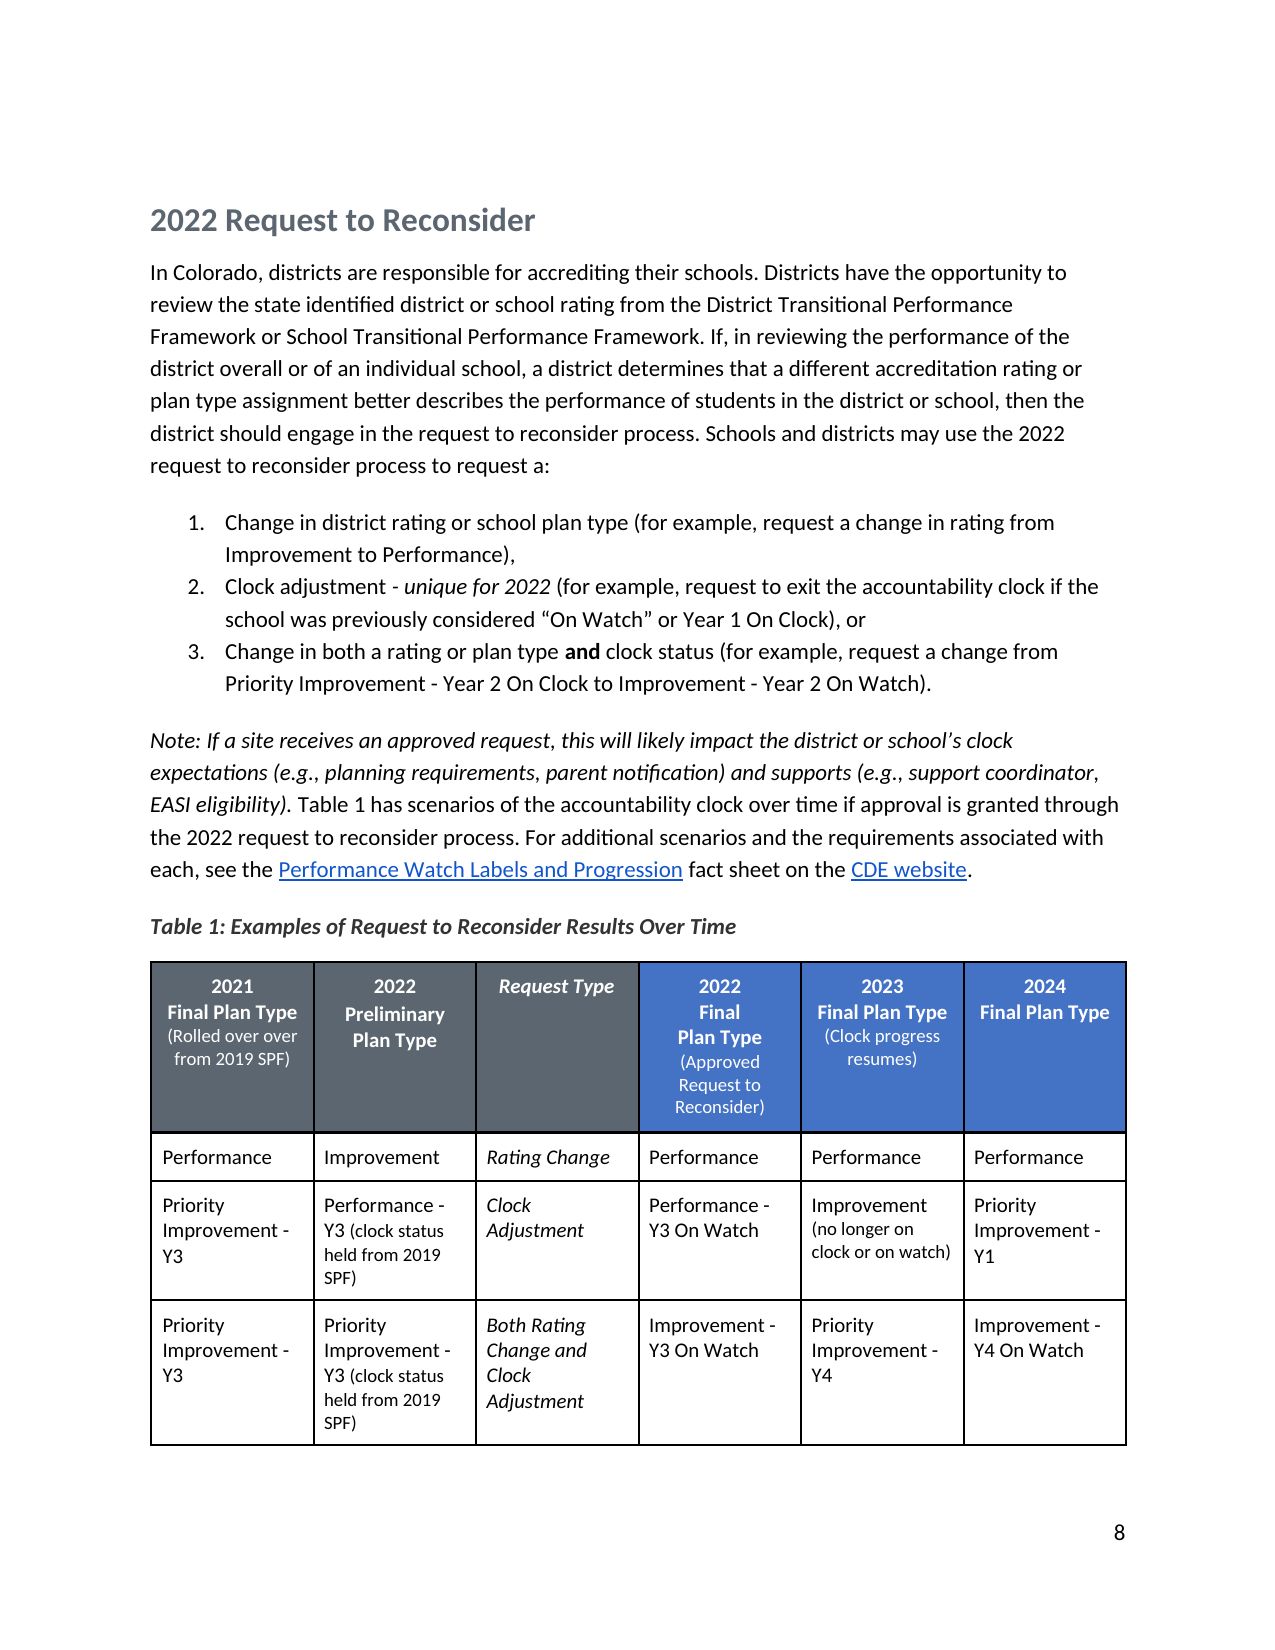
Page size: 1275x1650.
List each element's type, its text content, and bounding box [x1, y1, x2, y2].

table_cell Rating Change [477, 1134, 638, 1180]
table_cell Improvement (no longer on clock or on watch) [802, 1182, 963, 1299]
table_cell Priority Improvement - Y3 [152, 1301, 313, 1444]
table_header 2022 Final Plan Type (Approved Request to Reconsider) [640, 963, 800, 1131]
list Change in both a rating or plan type and clock status (for example, request a change from Priority Improvement - Year 2 On Clock to Improvement - Year 2 On Watch). [187, 637, 1125, 697]
table_cell Performance [965, 1134, 1125, 1180]
table_cell Performance [802, 1134, 963, 1180]
table_cell Performance [152, 1134, 313, 1180]
table_cell Performance [640, 1134, 800, 1180]
table_cell Priority Improvement - Y4 [802, 1301, 963, 1444]
table_header 2021 Final Plan Type (Rolled over over from 2019 SPF) [152, 963, 313, 1131]
table_cell Improvement - Y3 On Watch [640, 1301, 800, 1444]
table_cell Performance - Y3 (clock status held from 2019 SPF) [315, 1182, 475, 1299]
table_cell Improvement [315, 1134, 475, 1180]
list Clock adjustment - unique for 2022 (for example, request to exit the accountability clock if the school was previously considered “On Watch” or Year 1 On Clock), or [187, 572, 1125, 633]
table_cell Priority Improvement - Y1 [965, 1182, 1125, 1299]
table_cell Performance - Y3 On Watch [640, 1182, 800, 1299]
text Note: If a site receives an approved request, this will likely impact the district or school’s clock expectations (e.g., planning requirements, parent notification) and supports (e.g., support coordinator, EASI eligibility). Table 1 has scenarios of the accountability clock over time if approval is granted through the 2022 request to reconsider process. For additional scenarios and the requirements associated with each, see the Performance Watch Labels and Progression fact sheet on the CDE website. [150, 726, 1125, 883]
table_header Request Type [477, 963, 638, 1131]
list Change in district rating or school plan type (for example, request a change in rating from Improvement to Performance), [187, 508, 1125, 568]
table_header 2024 Final Plan Type [965, 963, 1125, 1131]
table_cell Both Rating Change and Clock Adjustment [477, 1301, 638, 1444]
text Table 1: Examples of Request to Reconsider Results Over Time [150, 912, 1125, 940]
text In Colorado, districts are responsible for accrediting their schools. Districts have the opportunity to review the state identified district or school rating from the District Transitional Performance Framework or School Transitional Performance Framework. If, in reviewing the performance of the district overall or of an individual school, a district determines that a different accreditation rating or plan type assignment better describes the performance of students in the district or school, then the district should engage in the request to reconsider process. Schools and districts may use the 2022 request to reconsider process to request a: [150, 258, 1125, 479]
subtitle 2022 Request to Reconsider [150, 198, 1125, 239]
table_cell Priority Improvement - Y3 [152, 1182, 313, 1299]
table_header 2023 Final Plan Type (Clock progress resumes) [802, 963, 963, 1131]
table_cell Priority Improvement - Y3 (clock status held from 2019 SPF) [315, 1301, 475, 1444]
table_cell Improvement - Y4 On Watch [965, 1301, 1125, 1444]
table_header 2022 Preliminary Plan Type [315, 963, 475, 1131]
table_cell Clock Adjustment [477, 1182, 638, 1299]
